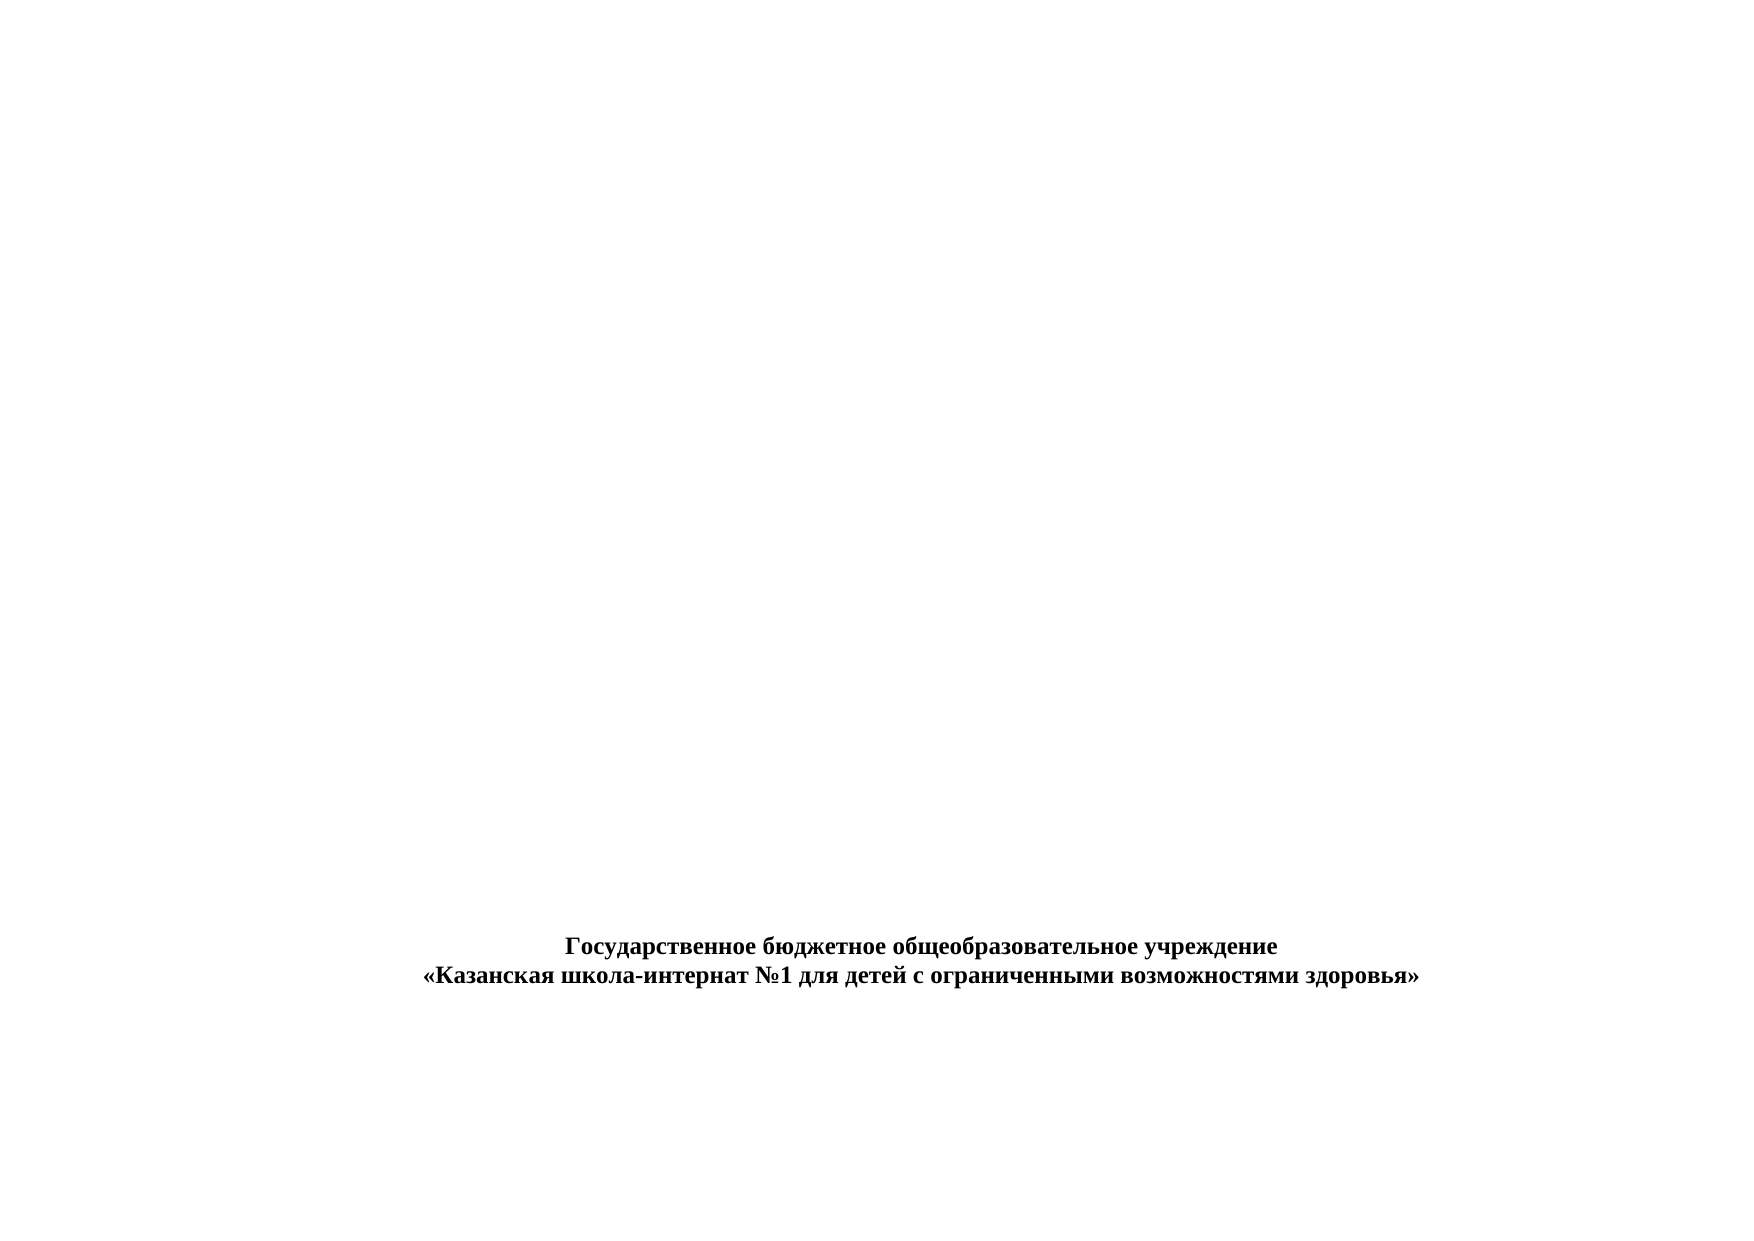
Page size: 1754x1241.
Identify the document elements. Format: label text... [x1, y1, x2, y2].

text Государственное бюджетное общеобразовательное учреждение [177, 931, 1665, 960]
text «Казанская школа-интернат №1 для детей с ограниченными возможностями здоровья» [177, 960, 1665, 989]
